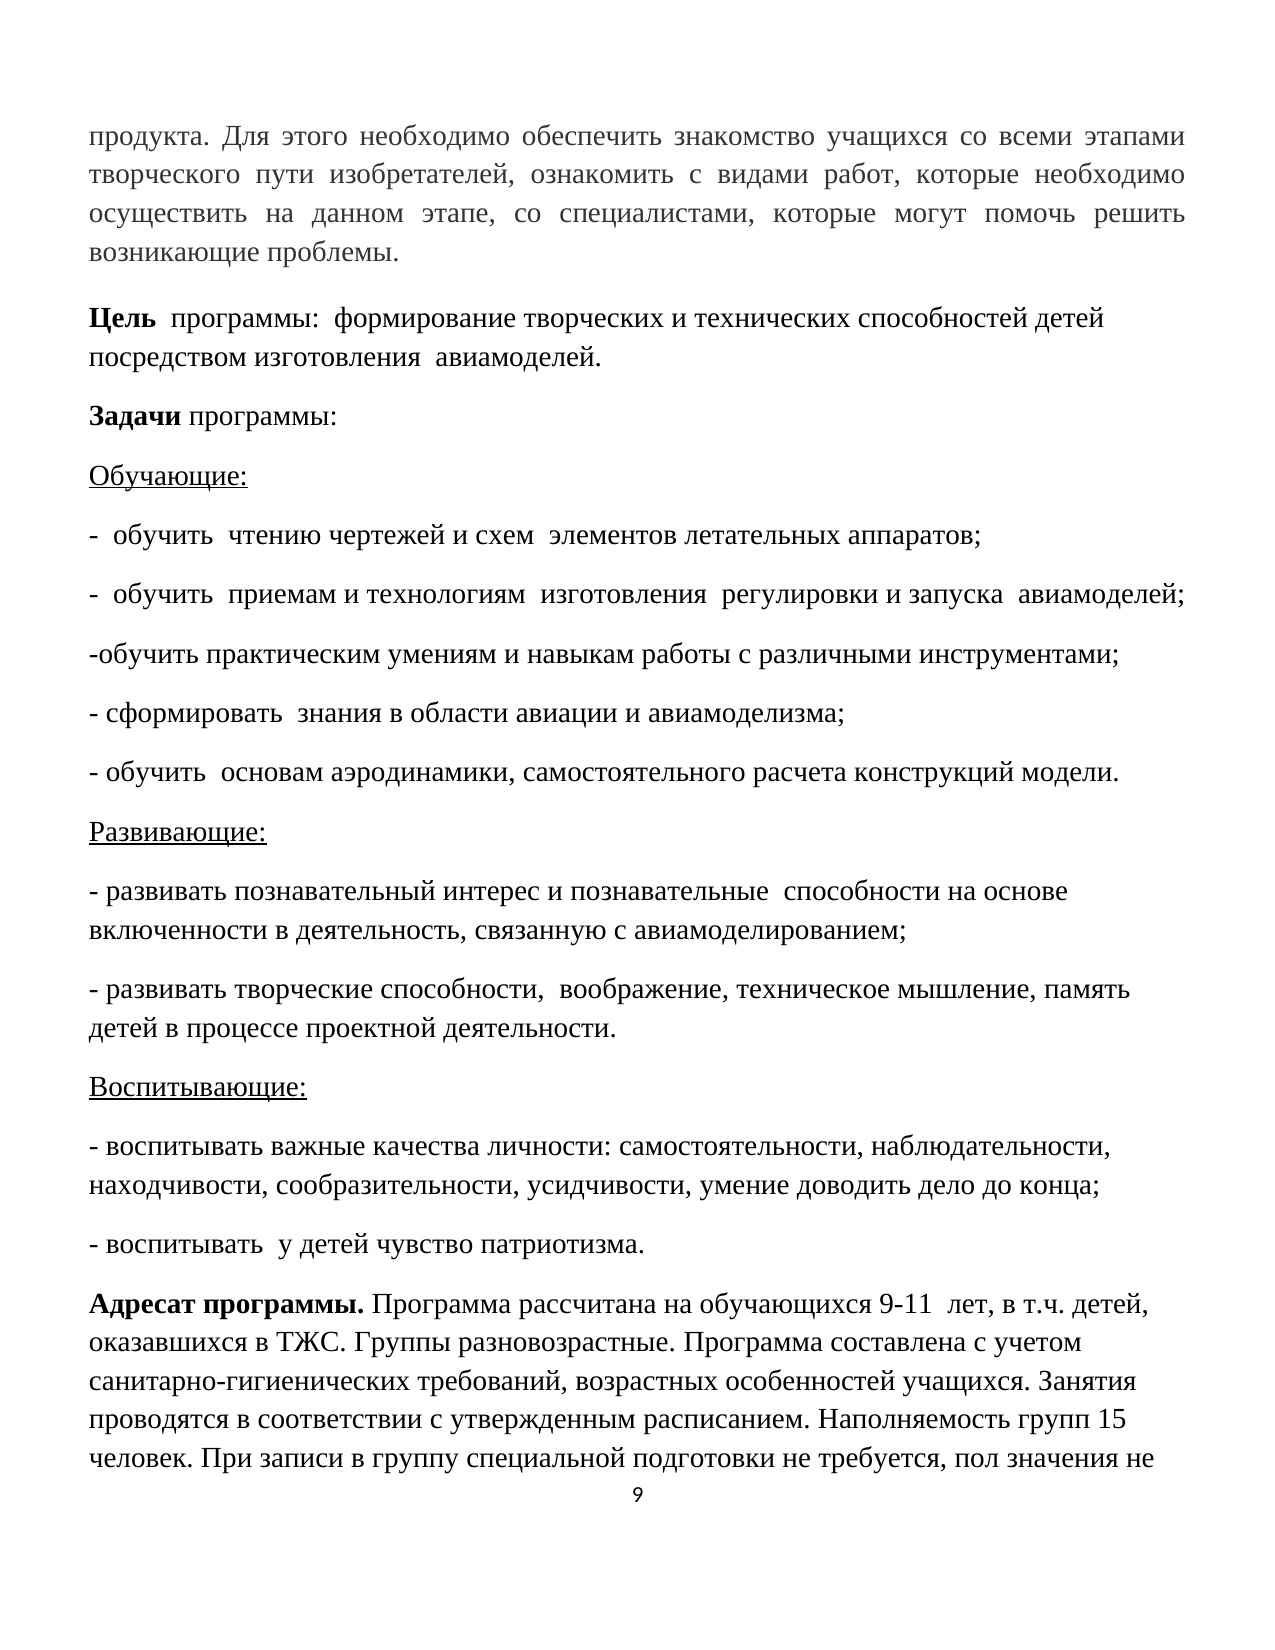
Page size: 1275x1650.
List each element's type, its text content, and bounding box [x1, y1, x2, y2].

text - развивать творческие способности, воображение, техническое мышление, память детей в процессе проектной деятельности. [89, 971, 1186, 1043]
text - обучить приемам и технологиям изготовления регулировки и запуска авиамоделей; [89, 576, 1186, 610]
text Развивающие: [89, 814, 1186, 847]
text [89, 118, 1186, 267]
text - обучить чтению чертежей и схем элементов летательных аппаратов; [89, 517, 1186, 551]
text - развивать познавательный интерес и познавательные способности на основе включенности в деятельность, связанную с авиамоделированием; [89, 873, 1186, 945]
text Воспитывающие: [89, 1069, 1186, 1103]
text - воспитывать у детей чувство патриотизма. [89, 1226, 1186, 1260]
text Цель программы: формирование творческих и технических способностей детей посредством изготовления авиамоделей. [89, 300, 1186, 372]
text Обучающие: [89, 458, 1186, 491]
text -обучить практическим умениям и навыкам работы с различными инструментами; [89, 636, 1186, 669]
text - обучить основам аэродинамики, самостоятельного расчета конструкций модели. [89, 754, 1186, 788]
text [89, 1286, 1186, 1473]
text - воспитывать важные качества личности: самостоятельности, наблюдательности, находчивости, сообразительности, усидчивости, умение доводить дело до конца; [89, 1128, 1186, 1201]
text Задачи программы: [89, 398, 1186, 432]
text - сформировать знания в области авиации и авиамоделизма; [89, 695, 1186, 729]
